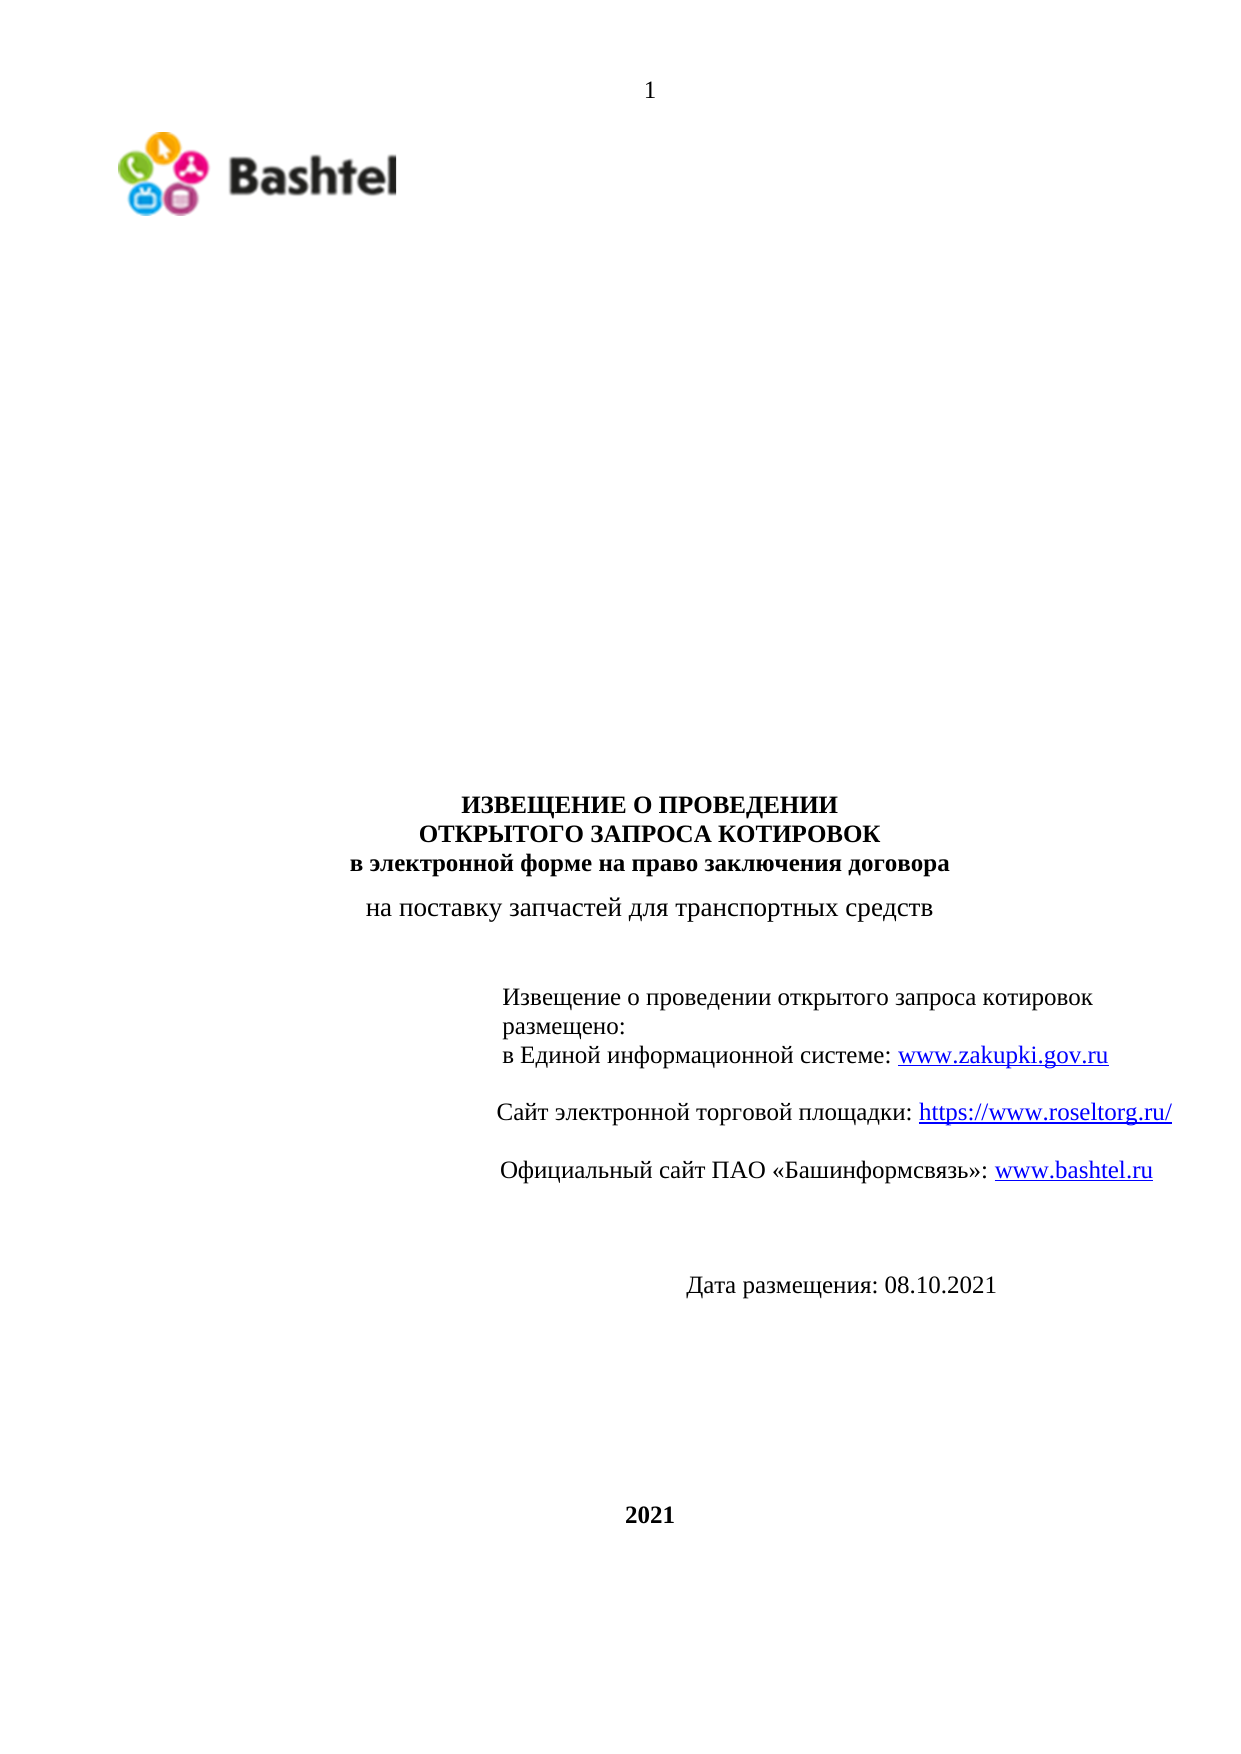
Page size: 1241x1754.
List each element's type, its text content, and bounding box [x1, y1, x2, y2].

text Дата размещения: 08.10.2021 [502, 1270, 1181, 1298]
text Официальный сайт ПАО «Башинформсвязь»: www.bashtel.ru [487, 1155, 1181, 1183]
text ОТКРЫТОГО ЗАПРОСА КОТИРОВОК [118, 819, 1181, 848]
text в Единой информационной системе: www.zakupki.gov.ru [502, 1040, 1181, 1068]
text на поставку запчастей для транспортных средств [118, 891, 1181, 922]
picture [118, 132, 397, 216]
text Сайт электронной торговой площадки: https://www.roseltorg.ru/ [490, 1097, 1181, 1126]
text Извещение о проведении открытого запроса котировок размещено: [502, 982, 1181, 1040]
text 2021 [118, 1500, 1181, 1528]
text в электронной форме на право заключения договора [118, 848, 1181, 877]
text ИЗВЕЩЕНИЕ О ПРОВЕДЕНИИ [118, 791, 1181, 819]
